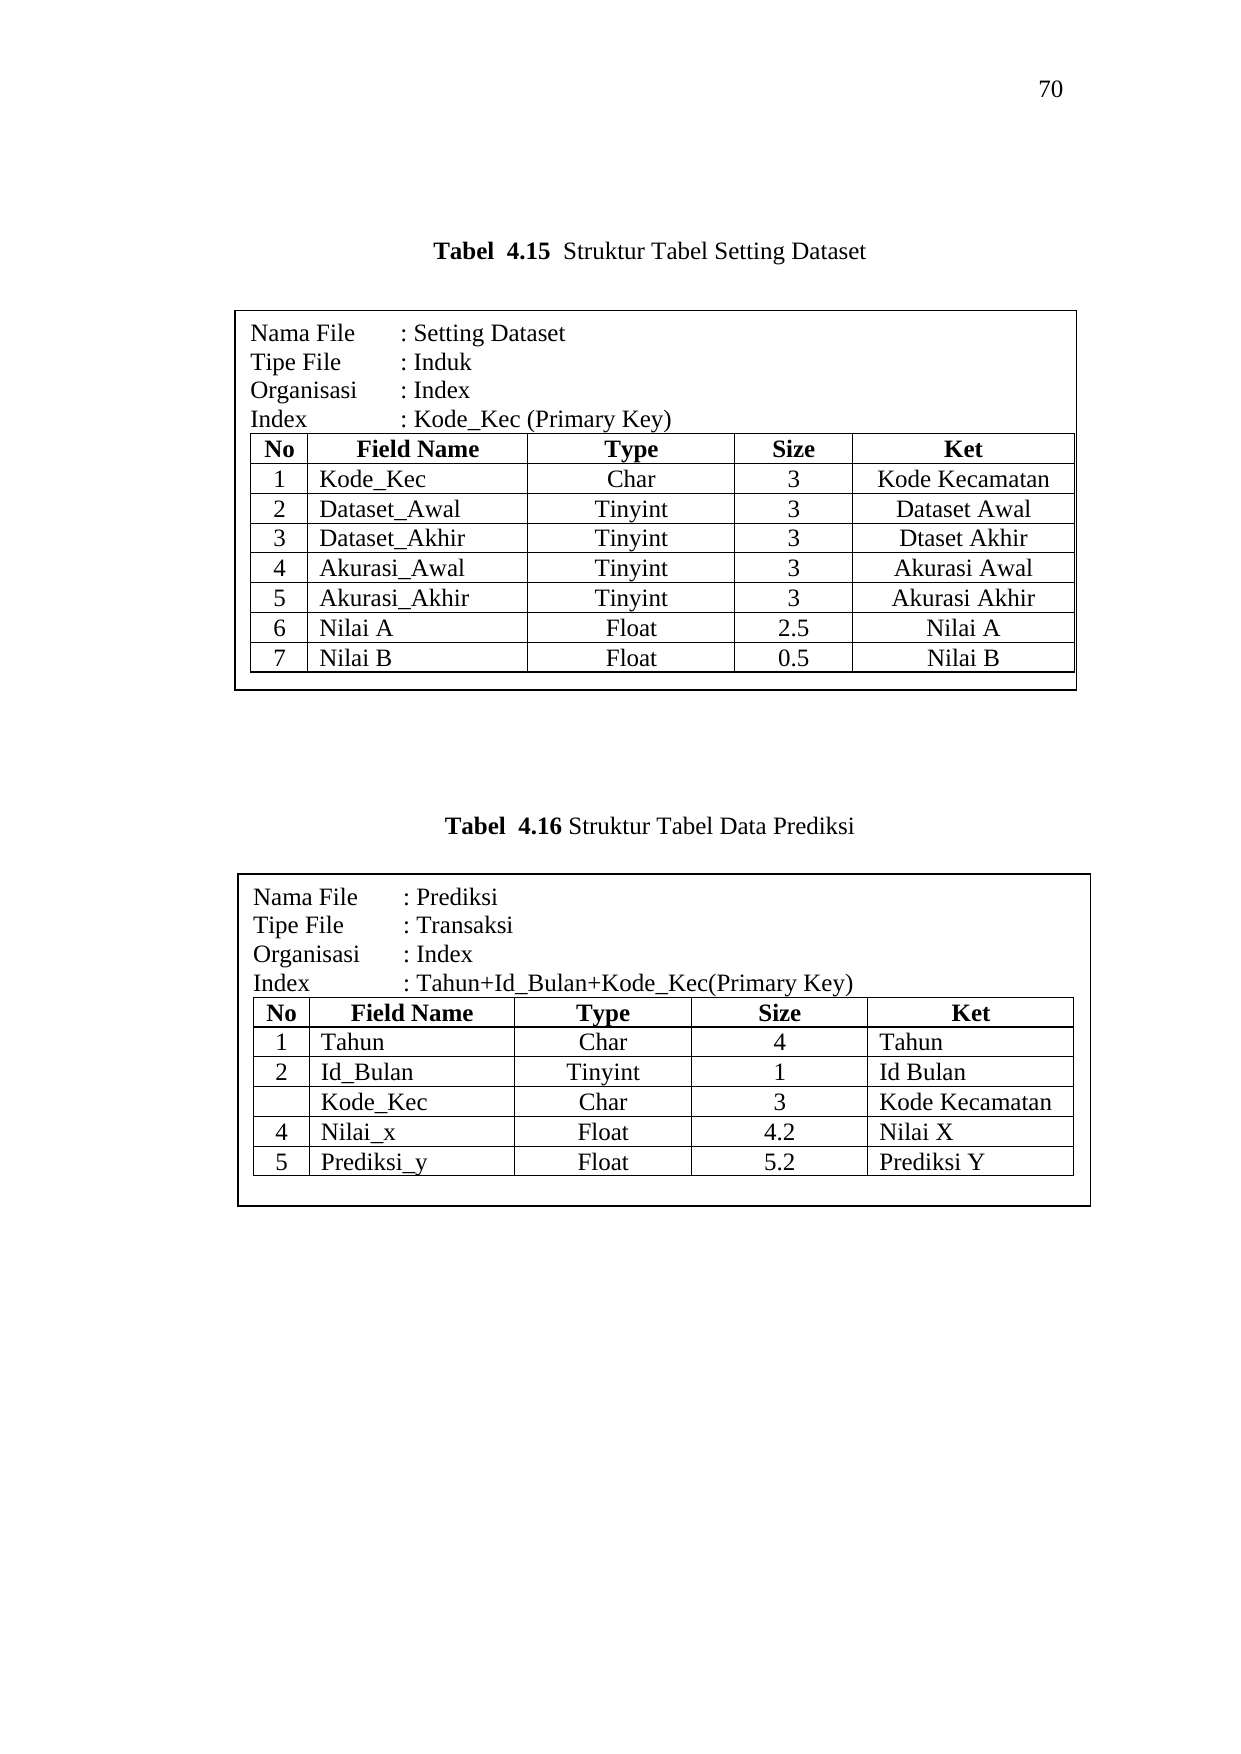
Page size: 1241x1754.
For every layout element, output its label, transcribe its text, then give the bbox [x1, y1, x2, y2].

text Tabel 4.16 Struktur Tabel Data Prediksi [236, 811, 1063, 840]
text Tabel 4.15 Struktur Tabel Setting Dataset [236, 236, 1063, 265]
